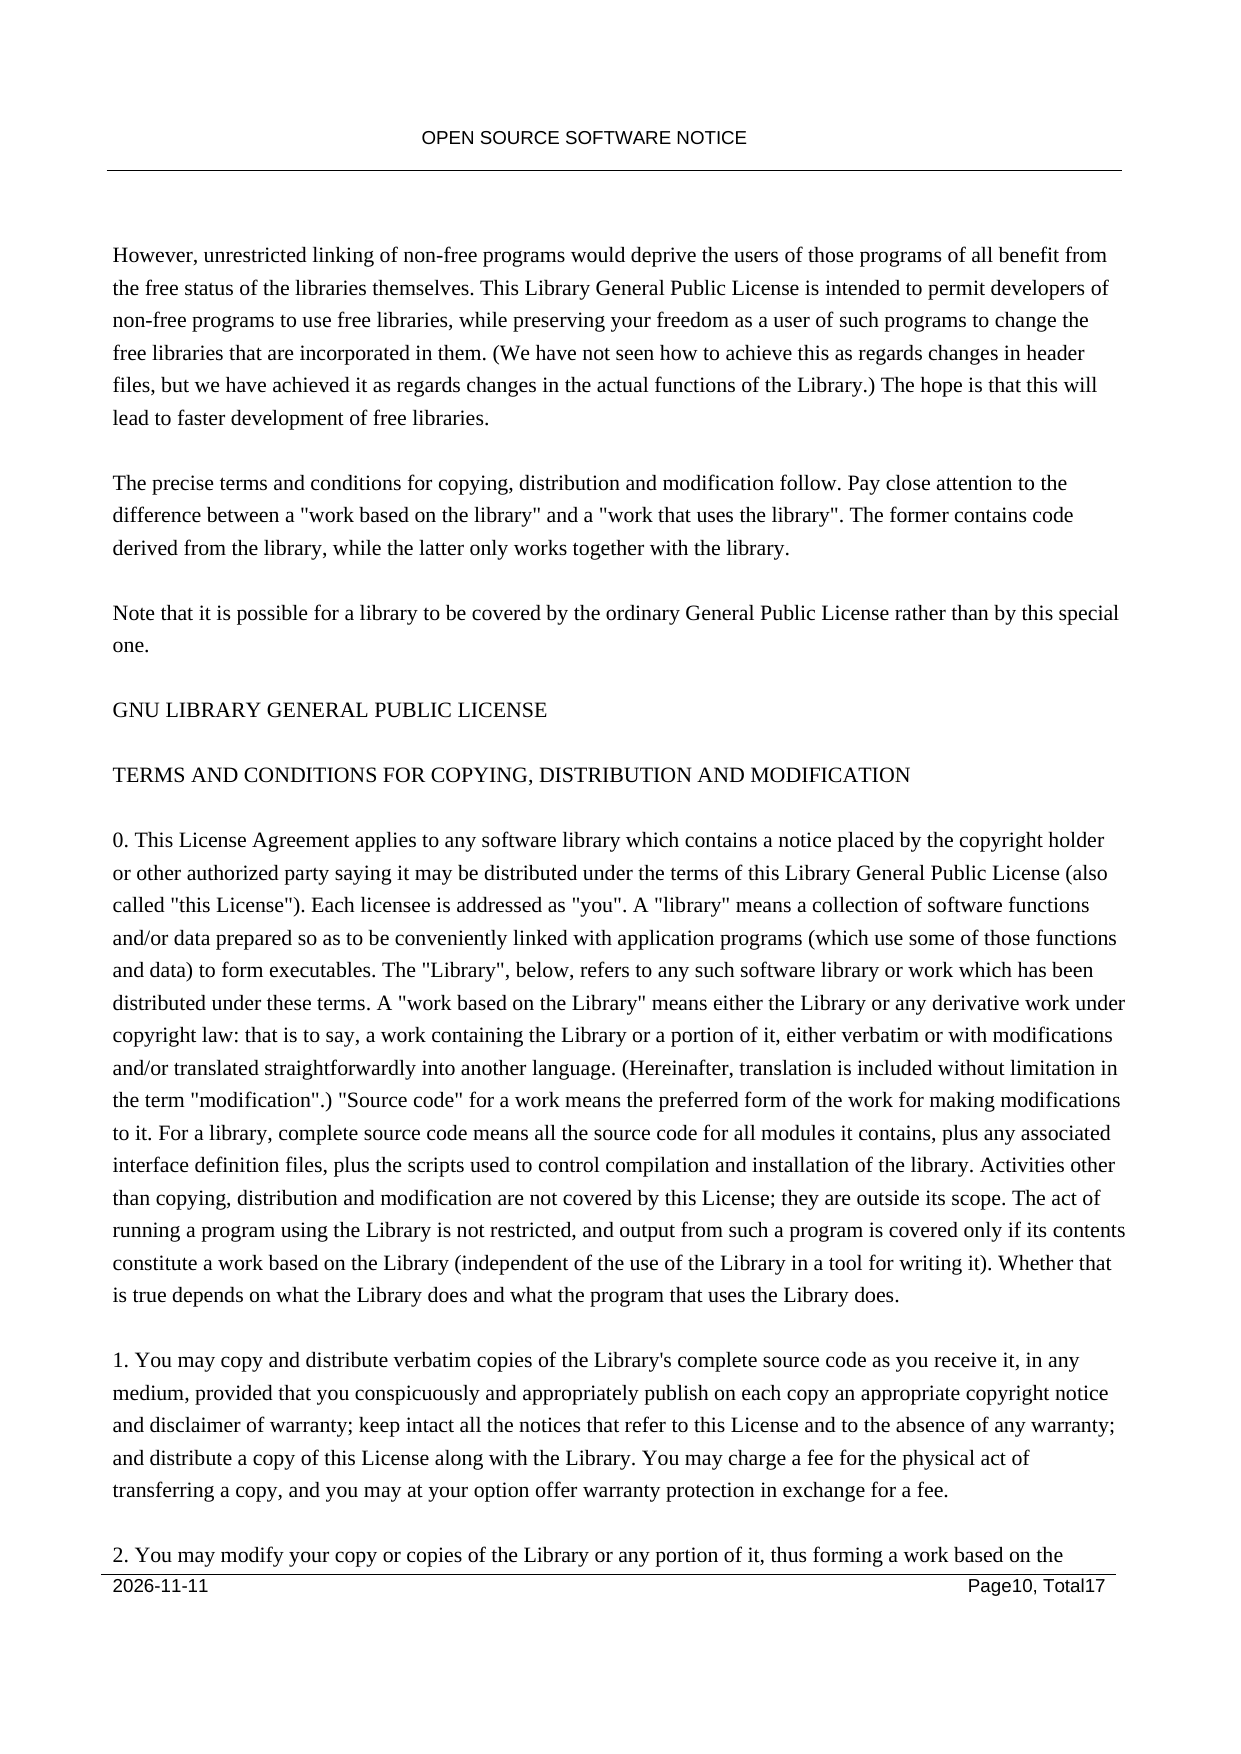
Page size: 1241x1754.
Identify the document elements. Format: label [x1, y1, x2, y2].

text [112, 206, 1128, 1571]
